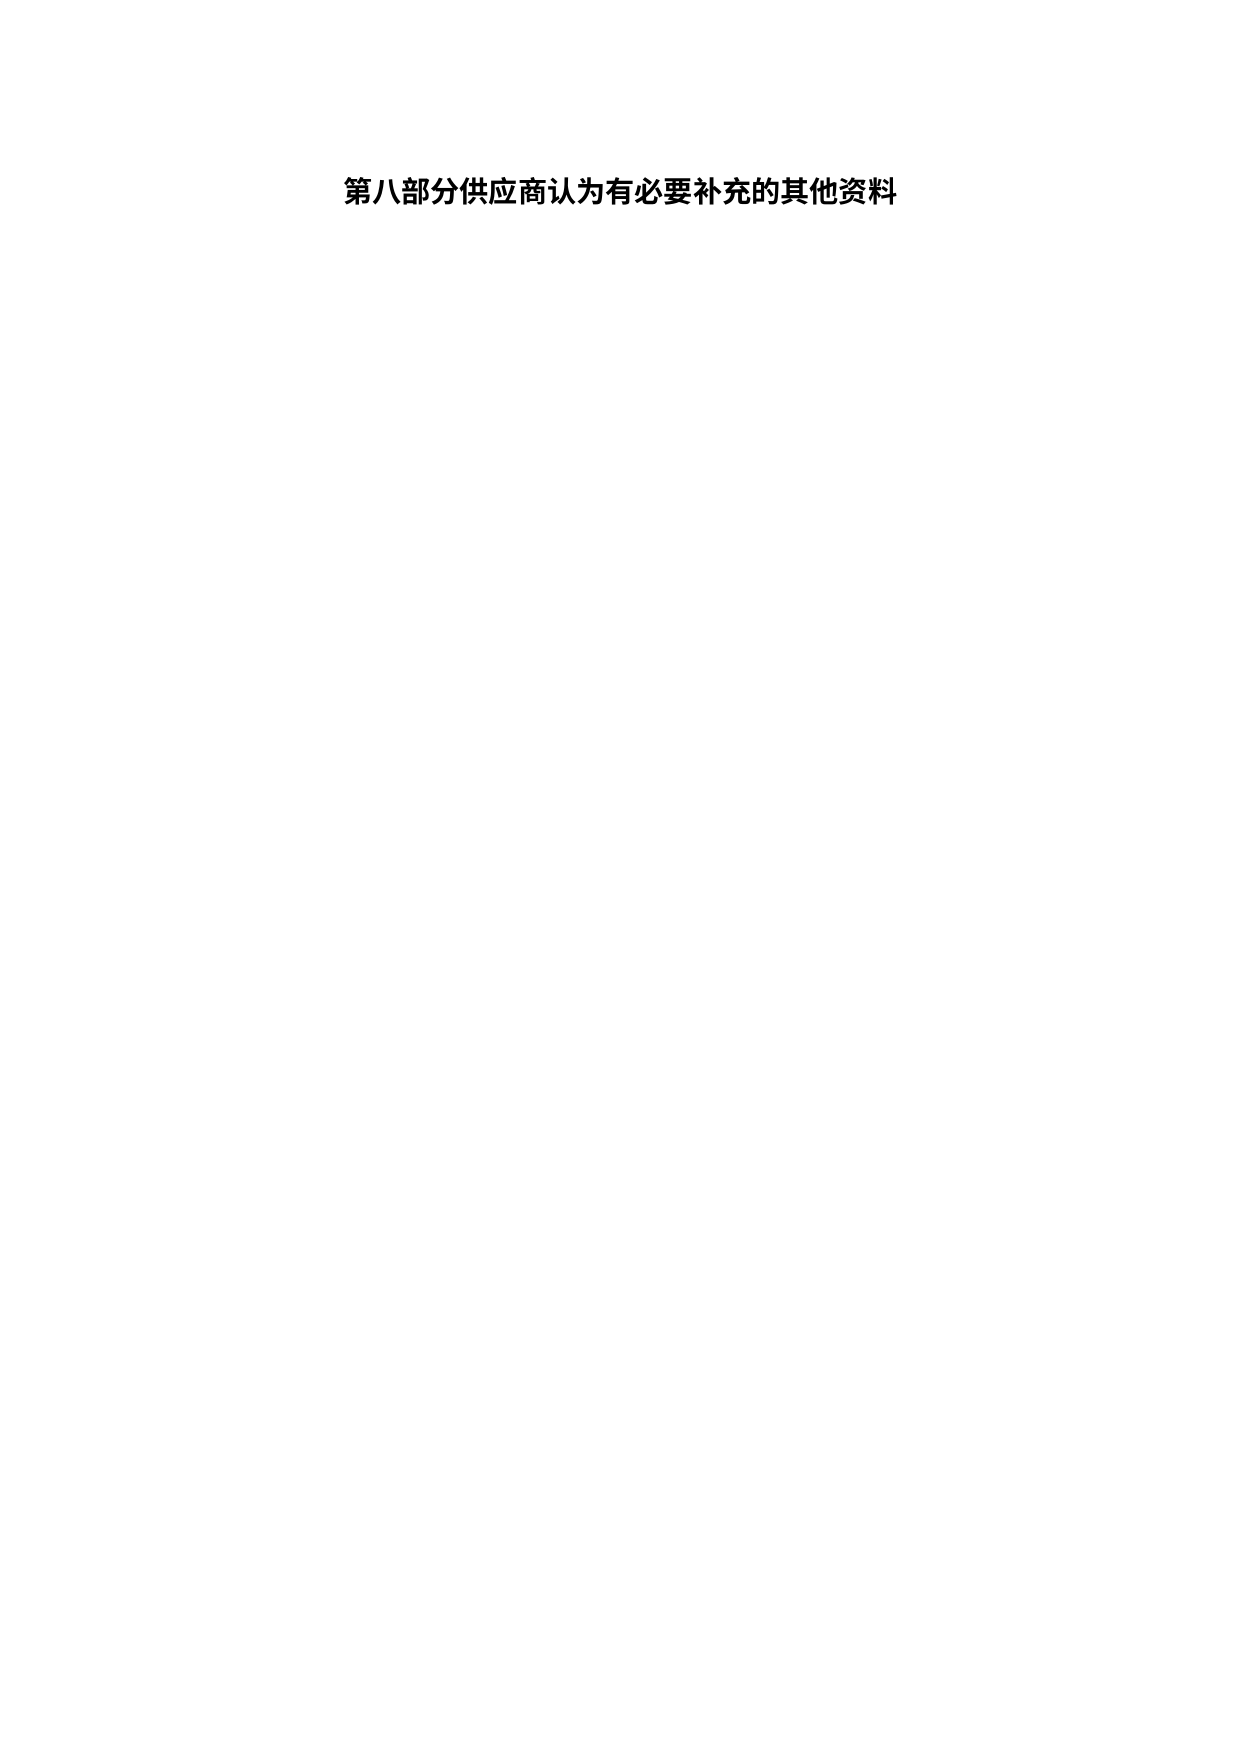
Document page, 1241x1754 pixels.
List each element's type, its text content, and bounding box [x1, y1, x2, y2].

text 第八部分供应商认为有必要补充的其他资料 [343, 171, 1053, 211]
